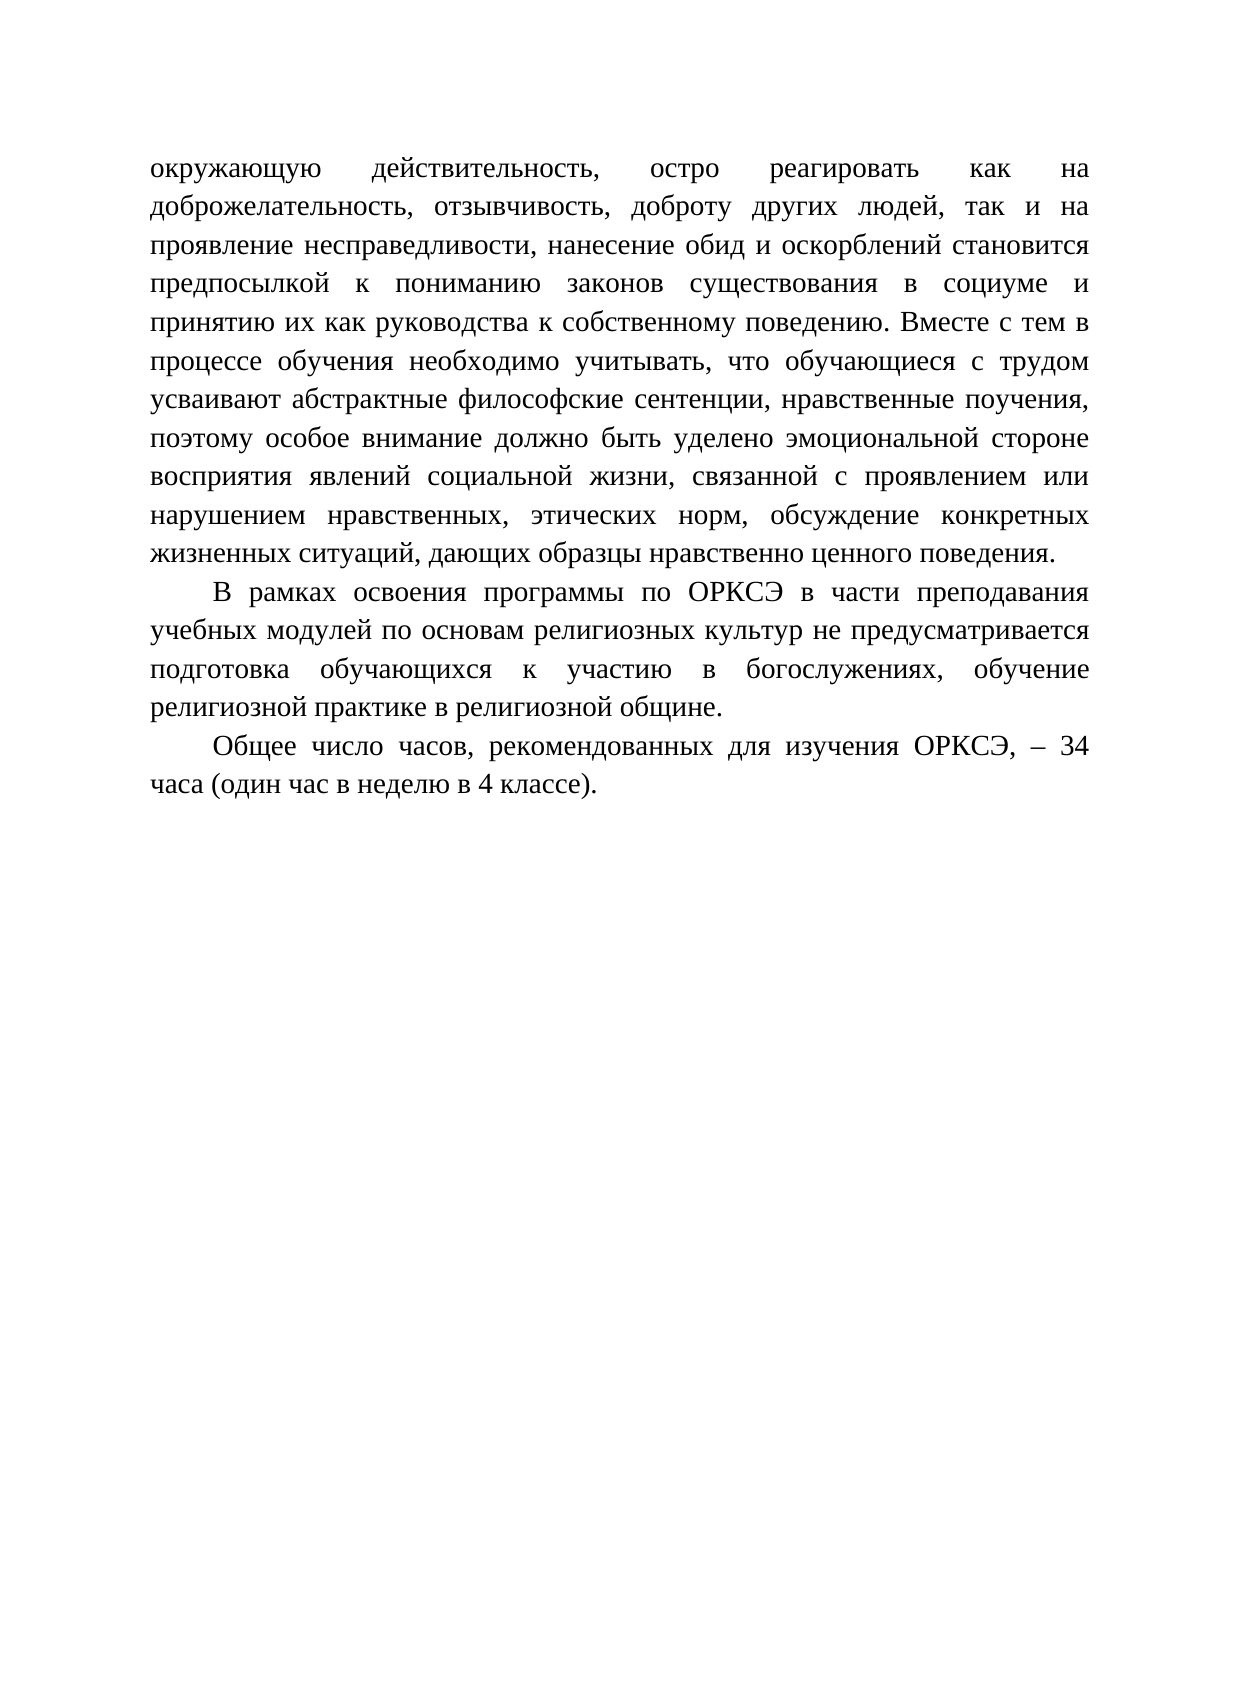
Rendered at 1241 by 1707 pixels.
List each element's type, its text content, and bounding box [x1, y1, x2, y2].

text В рамках освоения программы по ОРКСЭ в части преподавания учебных модулей по основам религиозных культур не предусматривается подготовка обучающихся к участию в богослужениях, обучение религиозной практике в религиозной общине. [150, 574, 1090, 723]
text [150, 150, 1090, 569]
text Общее число часов, рекомендованных для изучения ОРКСЭ, ‒ 34 часа (один час в неделю в 4 классе). [150, 728, 1090, 800]
